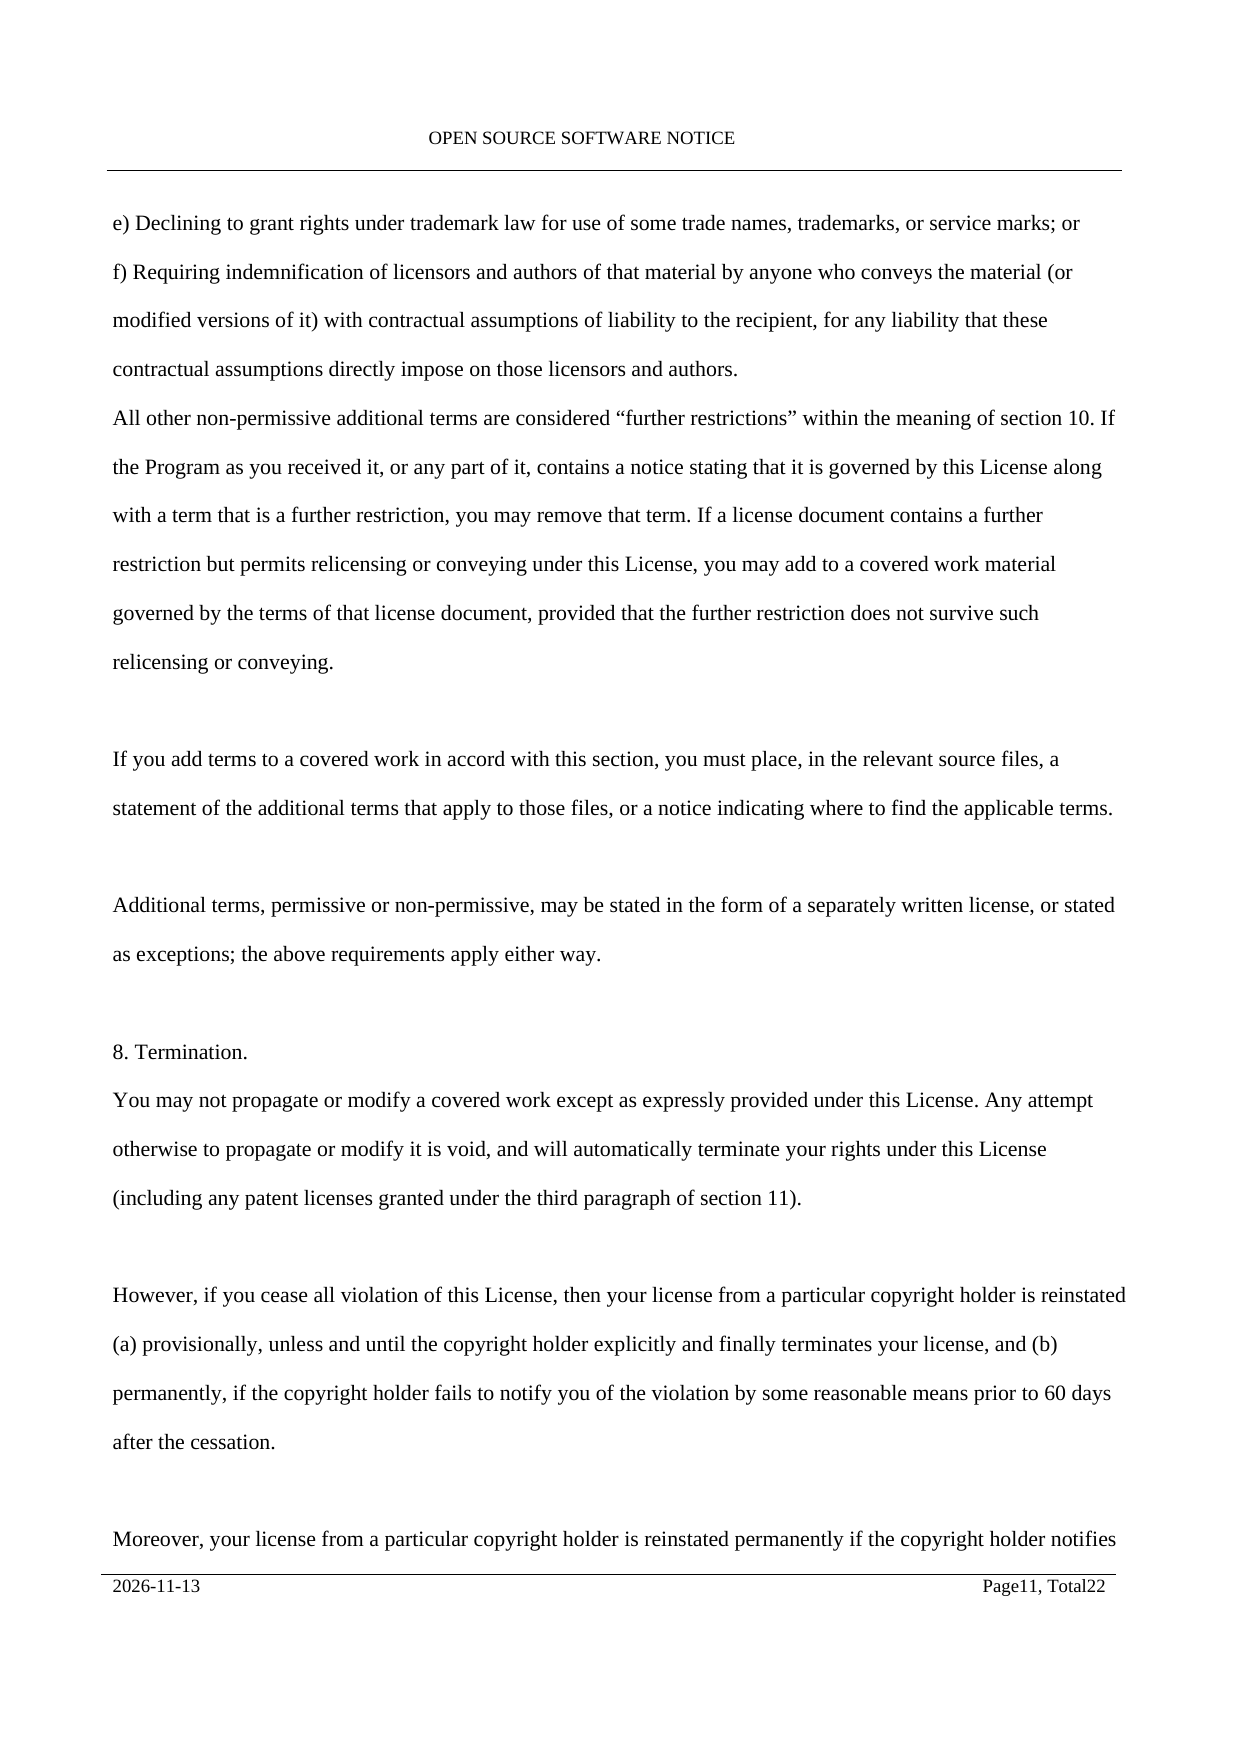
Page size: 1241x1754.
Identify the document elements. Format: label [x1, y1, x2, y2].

text [112, 206, 1128, 1555]
